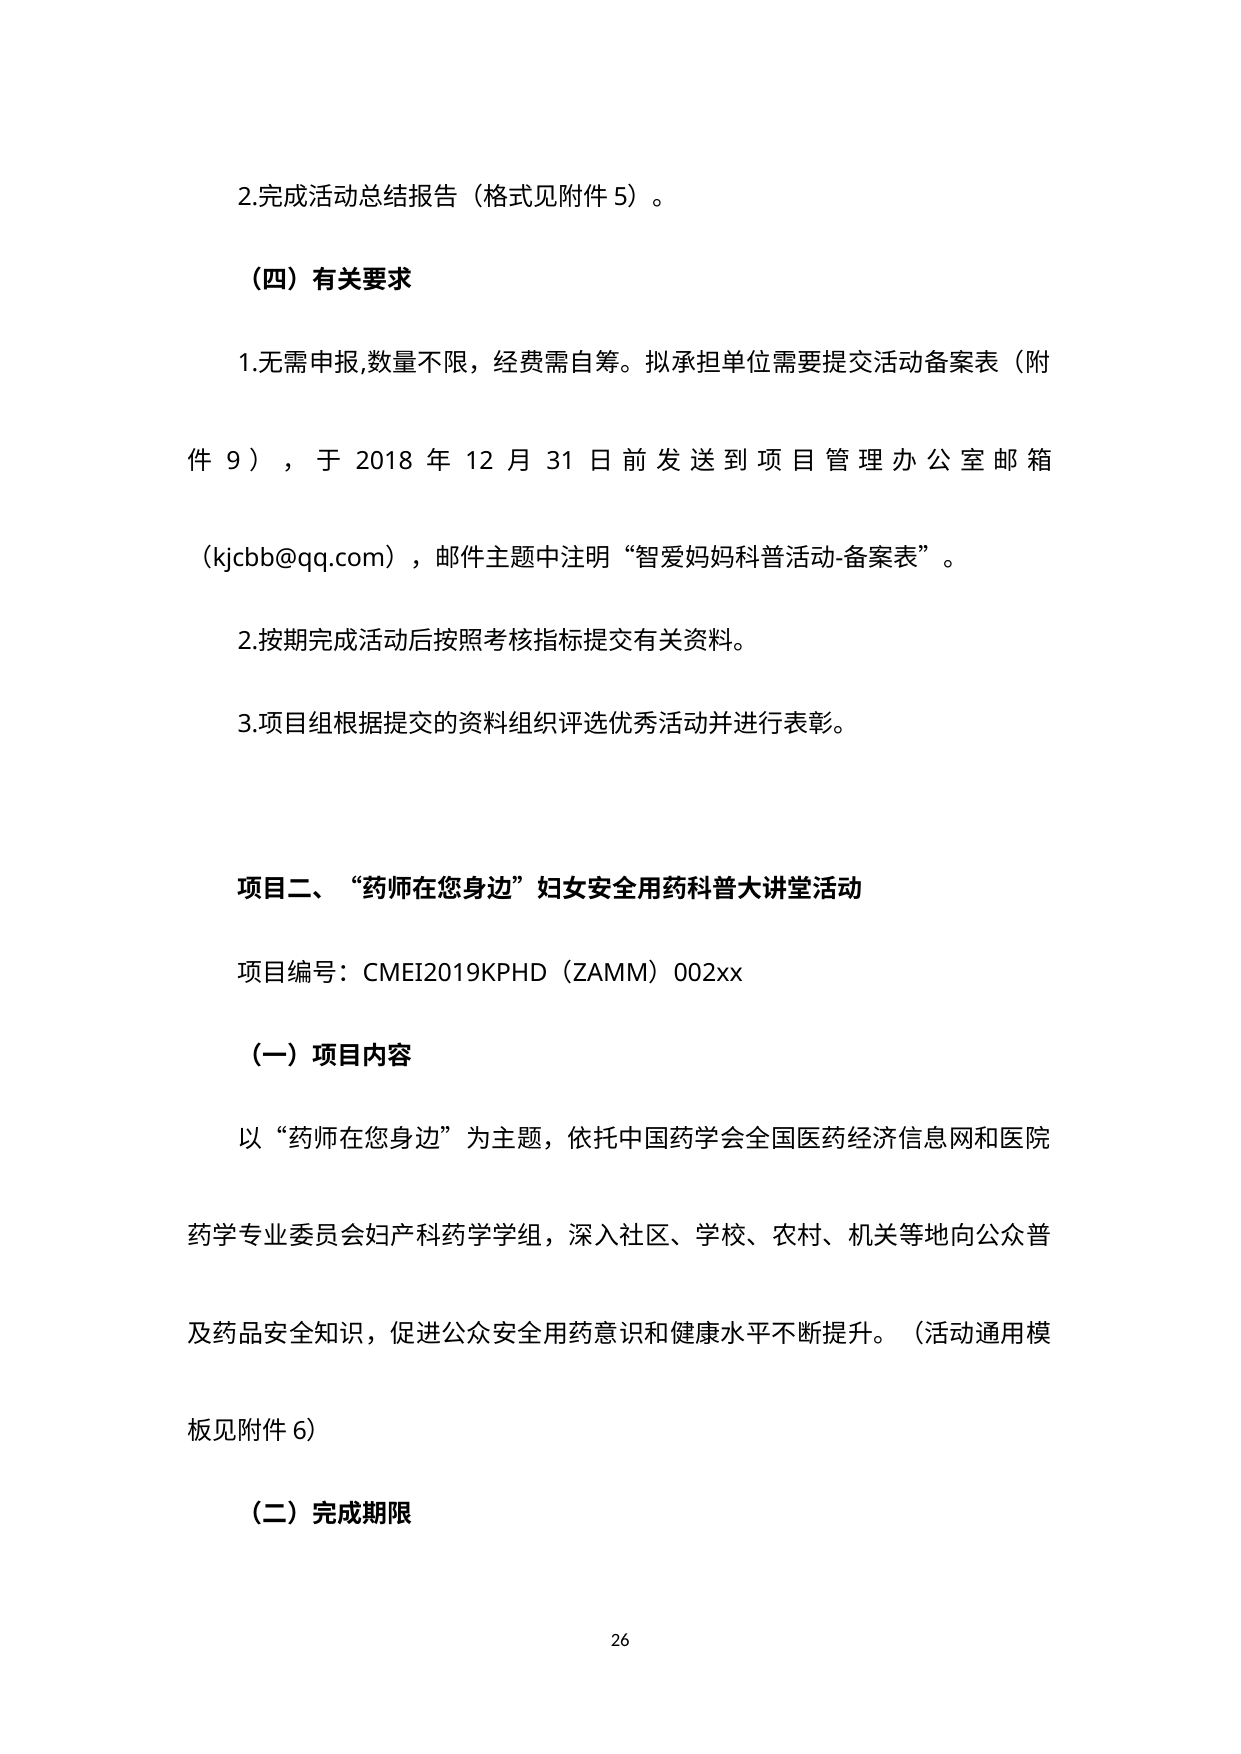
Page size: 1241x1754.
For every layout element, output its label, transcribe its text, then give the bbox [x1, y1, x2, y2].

text 以“药师在您身边”为主题，依托中国药学会全国医药经济信息网和医院药学专业委员会妇产科药学学组，深入社区、学校、农村、机关等地向公众普及药品安全知识，促进公众安全用药意识和健康水平不断提升。（活动通用模板见附件6） [187, 1104, 1053, 1461]
text （四）有关要求 [187, 245, 1053, 310]
text （二）完成期限 [187, 1479, 1053, 1544]
text 1.无需申报,数量不限，经费需自筹。拟承担单位需要提交活动备案表（附件9），于2018年12月31日前发送到项目管理办公室邮箱（kjcbb@qq.com），邮件主题中注明“智爱妈妈科普活动-备案表”。 [187, 328, 1053, 588]
subtitle 项目二、“药师在您身边”妇女安全用药科普大讲堂活动 [187, 854, 1053, 919]
text 3.项目组根据提交的资料组织评选优秀活动并进行表彰。 [187, 689, 1053, 754]
text 2.完成活动总结报告（格式见附件5）。 [187, 162, 1053, 227]
text （一）项目内容 [187, 1021, 1053, 1086]
text 项目编号：CMEI2019KPHD（ZAMM）002xx [187, 938, 1053, 1003]
text 2.按期完成活动后按照考核指标提交有关资料。 [187, 606, 1053, 671]
